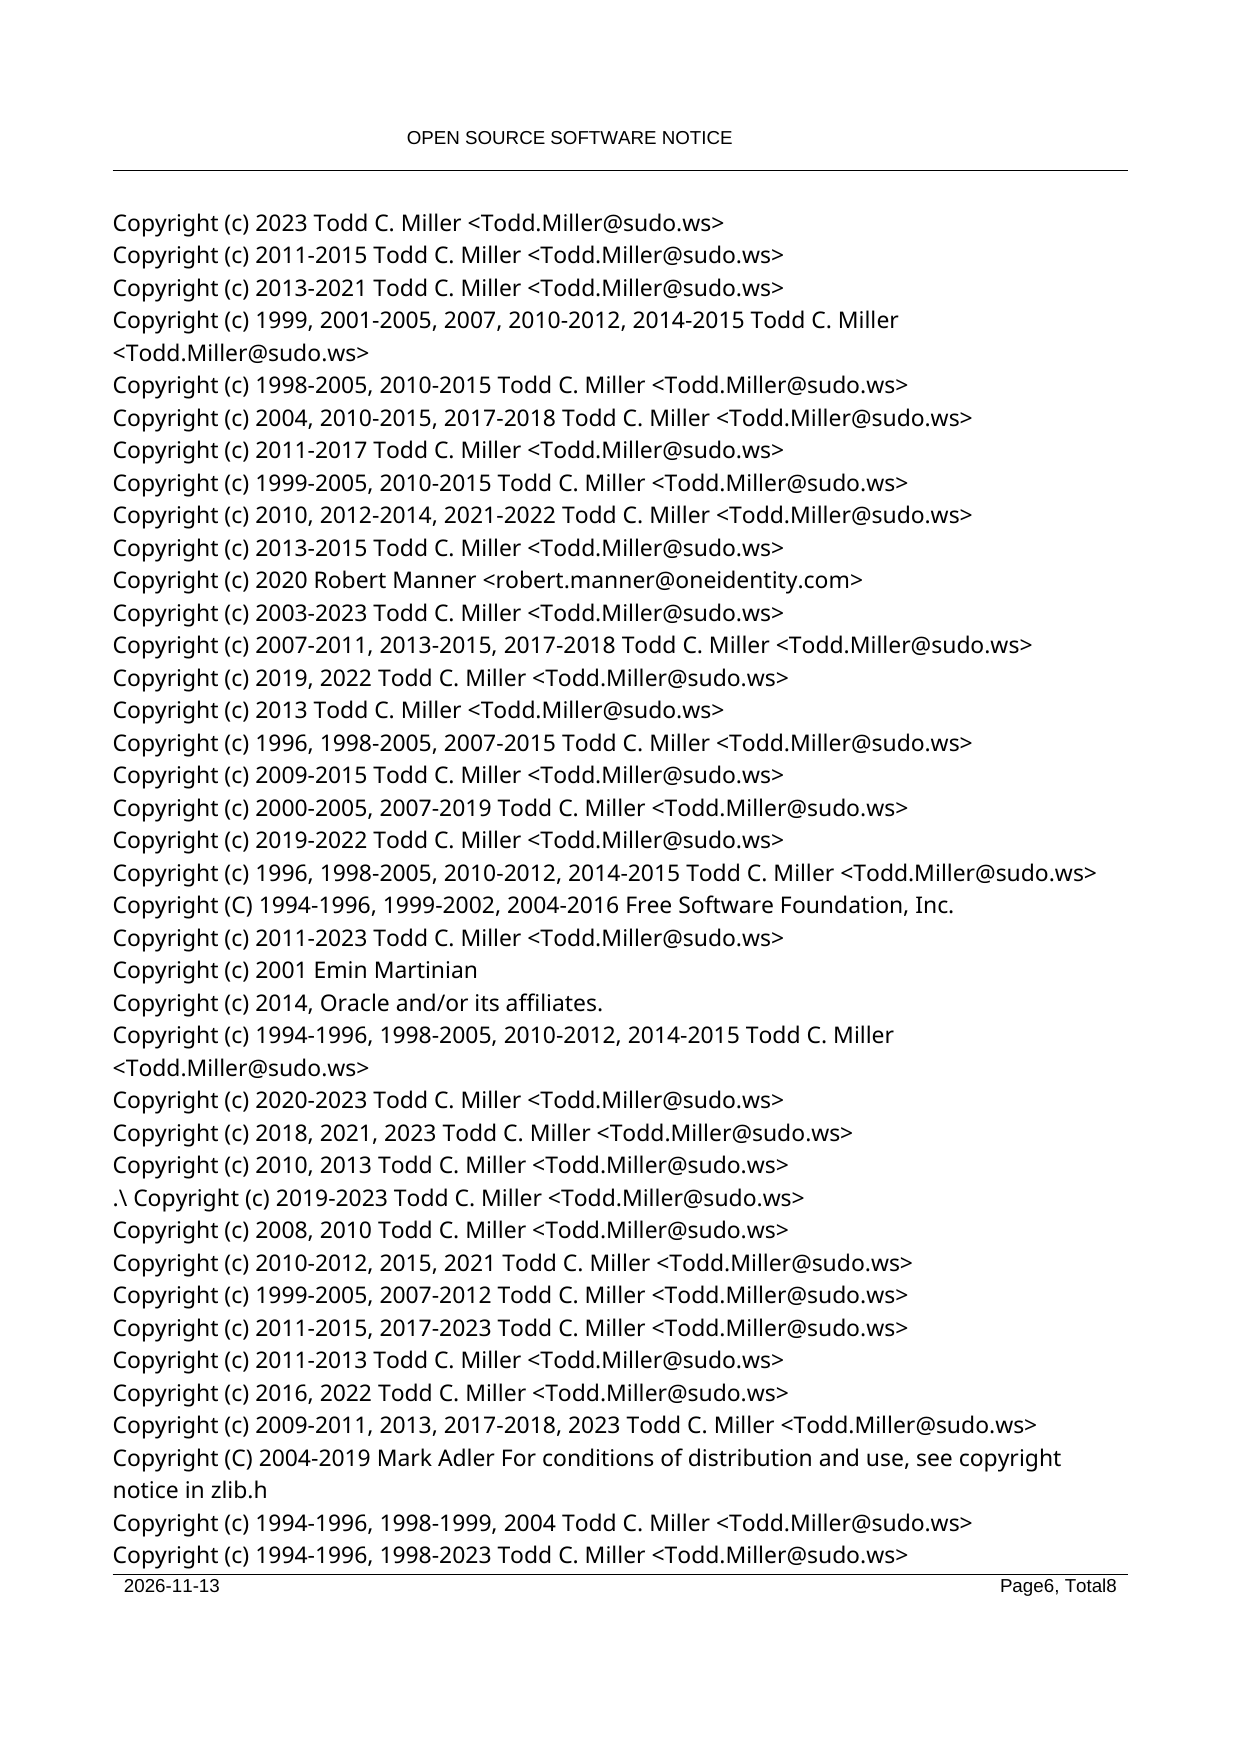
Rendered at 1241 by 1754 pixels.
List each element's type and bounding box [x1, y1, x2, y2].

text [112, 206, 1128, 1571]
